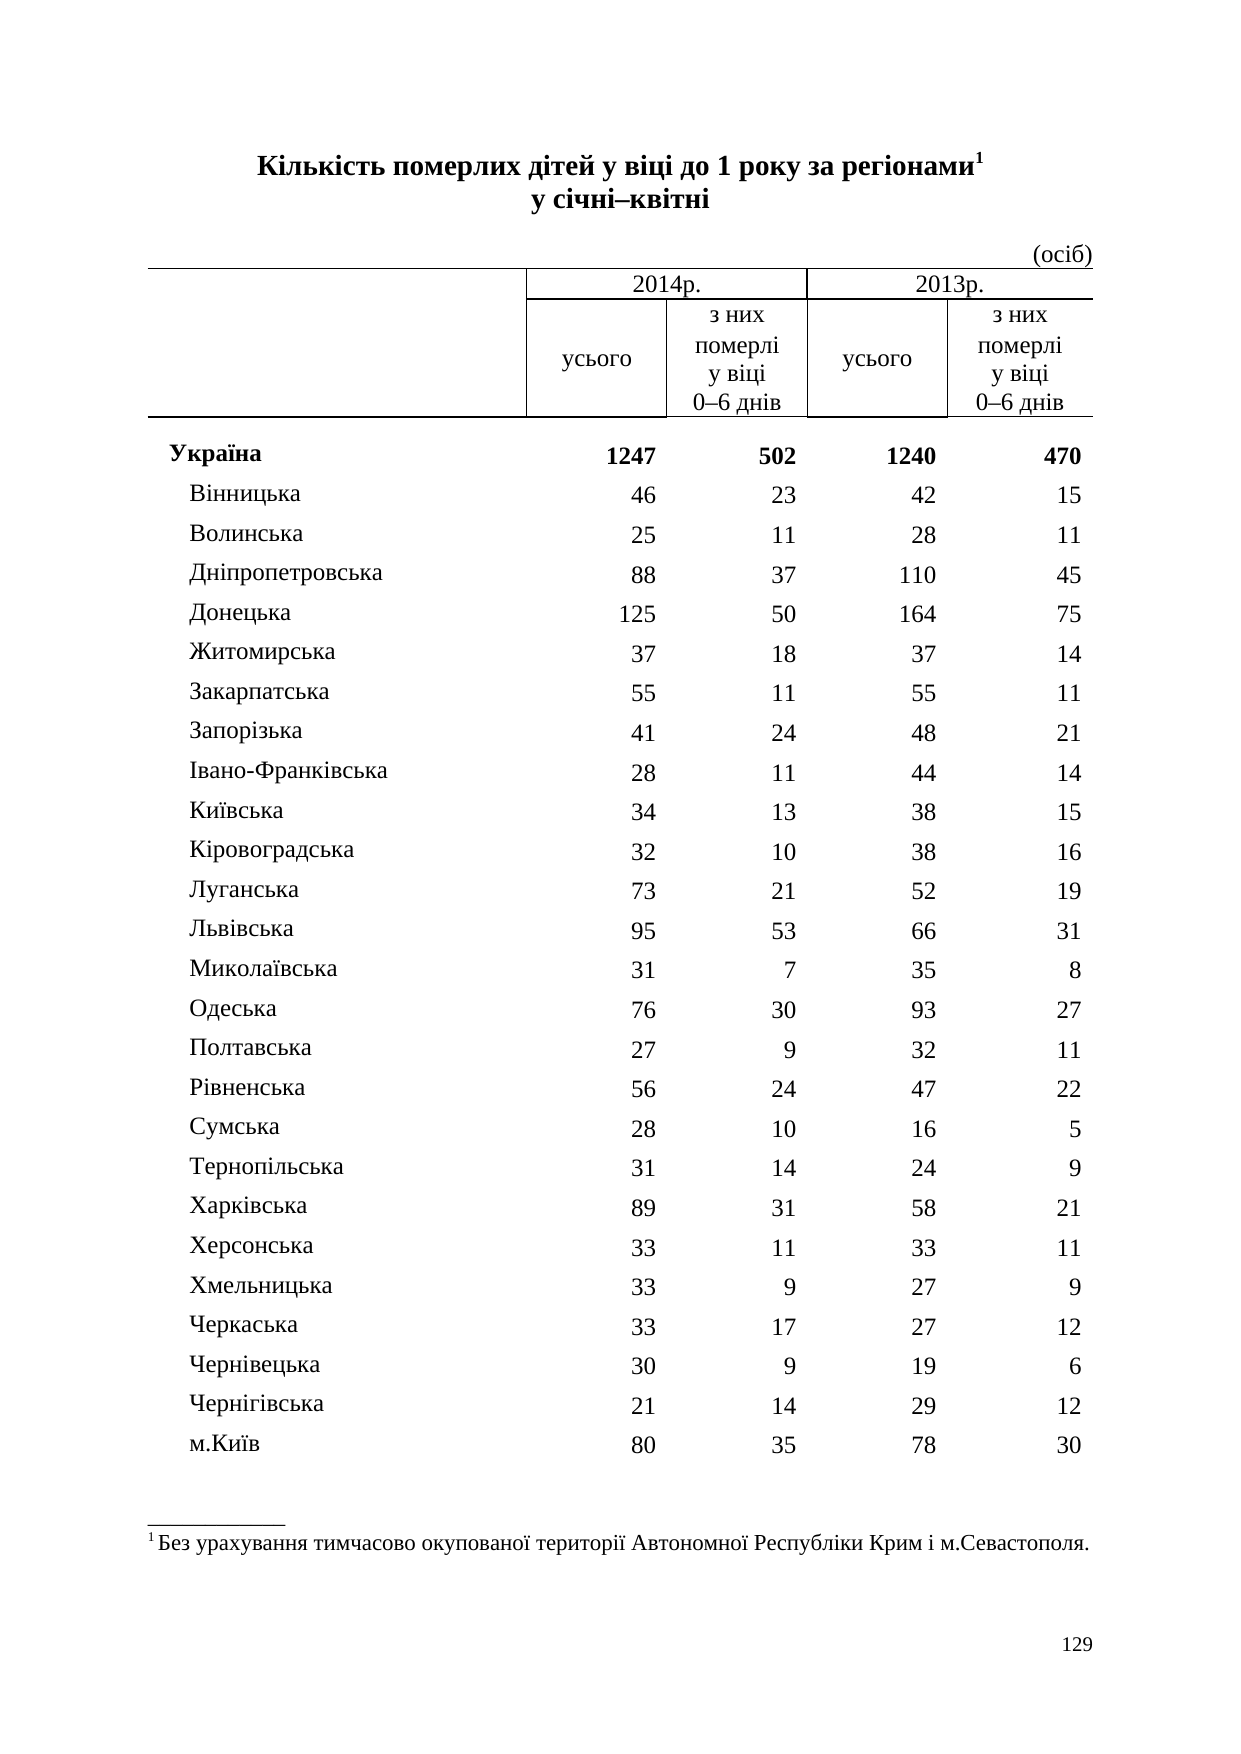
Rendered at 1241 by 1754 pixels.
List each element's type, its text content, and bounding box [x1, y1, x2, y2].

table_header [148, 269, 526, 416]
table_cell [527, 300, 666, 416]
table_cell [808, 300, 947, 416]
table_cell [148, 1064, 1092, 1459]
text (осіб) [148, 239, 1092, 268]
subtitle Кількість померлих дітей у віці до 1 року за регіонами1 [148, 148, 1092, 181]
subtitle 1 Без урахування тимчасово окупованої території Автономної Республіки Крим і м.Севастополя. [148, 1532, 1101, 1555]
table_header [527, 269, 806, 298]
text ____________ [148, 1505, 1152, 1528]
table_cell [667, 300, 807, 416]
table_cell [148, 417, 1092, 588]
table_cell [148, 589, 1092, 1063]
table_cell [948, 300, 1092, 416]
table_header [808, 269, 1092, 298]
subtitle у січні–квітні [148, 181, 1092, 215]
